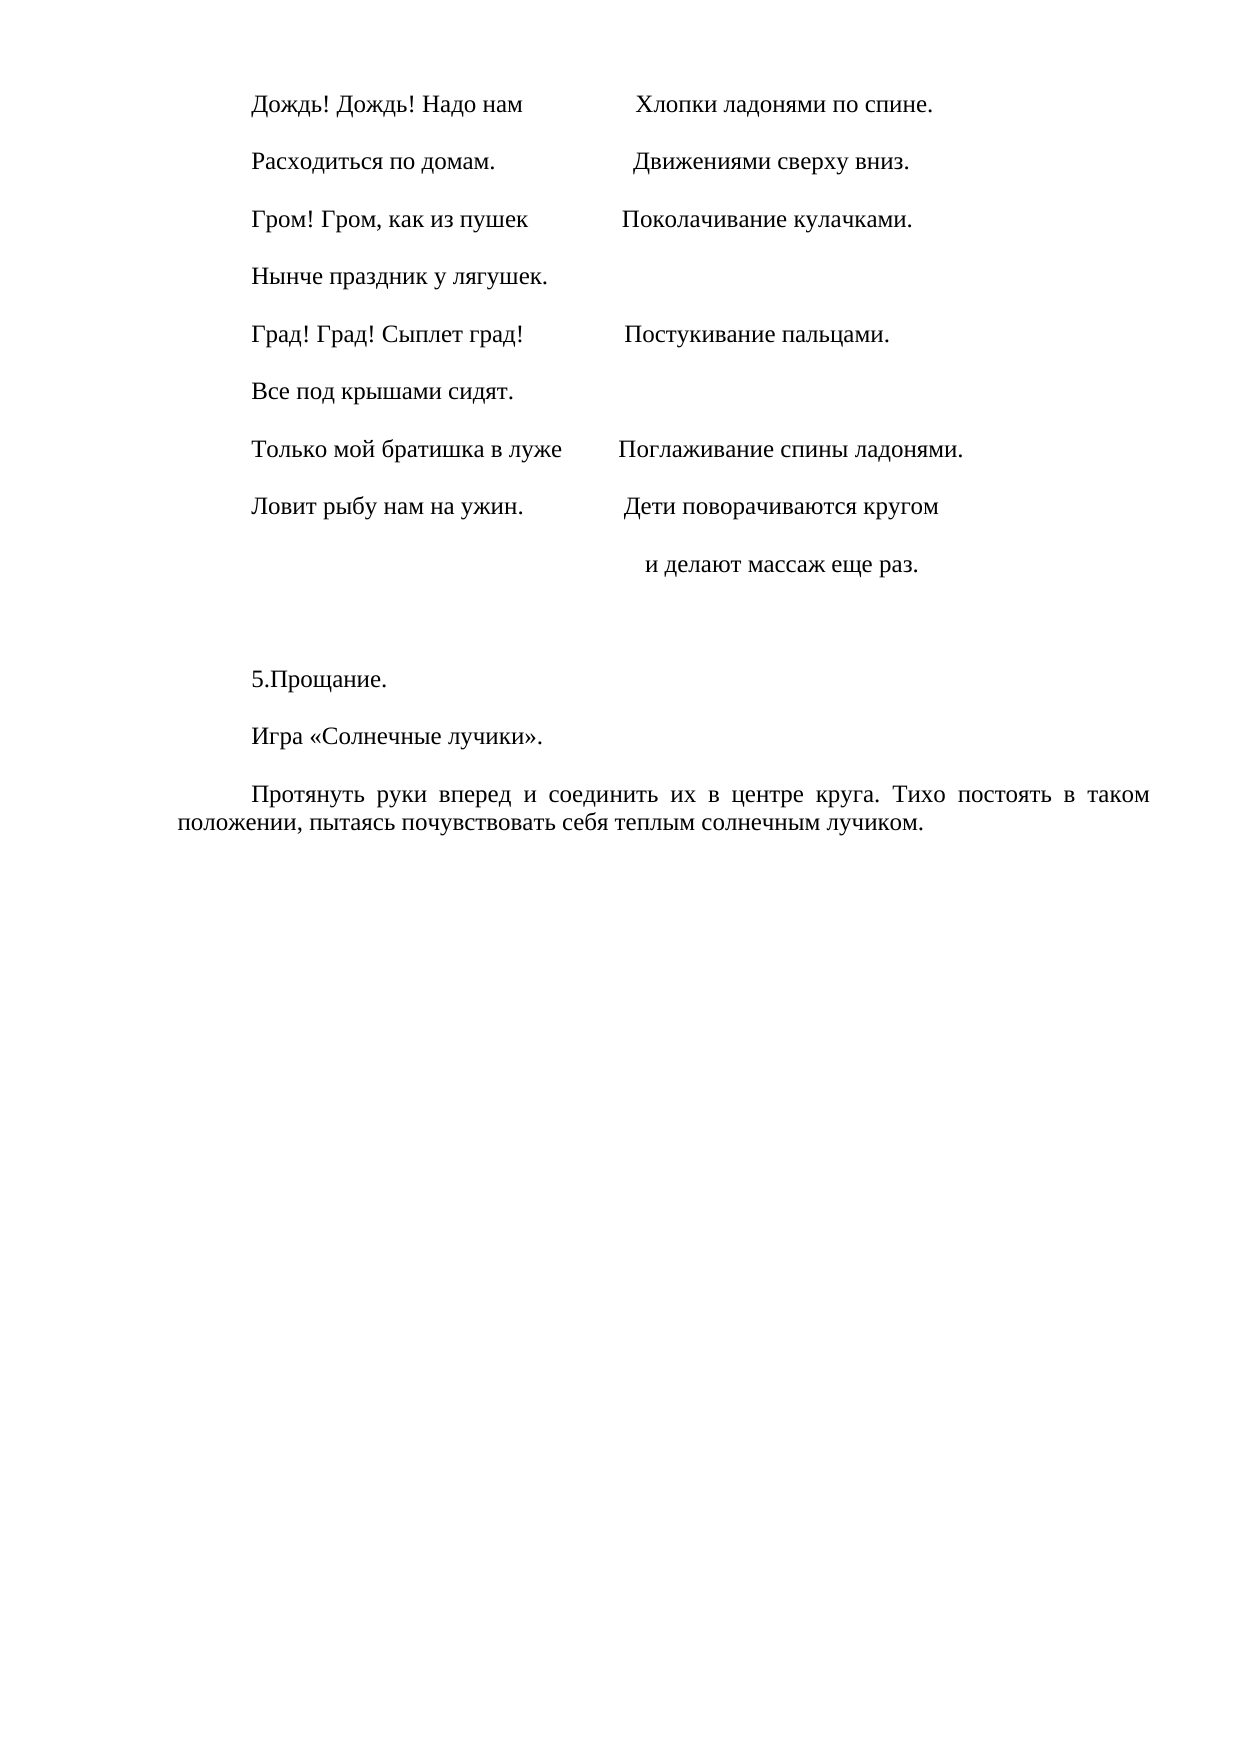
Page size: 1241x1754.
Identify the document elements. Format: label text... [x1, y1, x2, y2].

text Все под крышами сидят. [177, 376, 1152, 405]
text Дождь! Дождь! Надо нам Хлопки ладонями по спине. [177, 89, 1152, 117]
text Ловит рыбу нам на ужин. Дети поворачиваются кругом [177, 491, 1152, 520]
text Игра «Солнечные лучики». [177, 721, 1152, 750]
text Только мой братишка в луже Поглаживание спины ладонями. [177, 434, 1152, 462]
text Гром! Гром, как из пушек Поколачивание кулачками. [177, 204, 1152, 232]
text Нынче праздник у лягушек. [177, 261, 1152, 290]
text Град! Град! Сыплет град! Постукивание пальцами. [177, 319, 1152, 347]
text и делают массаж еще раз. [177, 549, 1152, 577]
text Протянуть руки вперед и соединить их в центре круга. Тихо постоять в таком положении, пытаясь почувствовать себя теплым солнечным лучиком. [177, 779, 1152, 836]
text 5.Прощание. [177, 664, 1152, 692]
text Расходиться по домам. Движениями сверху вниз. [177, 146, 1152, 175]
